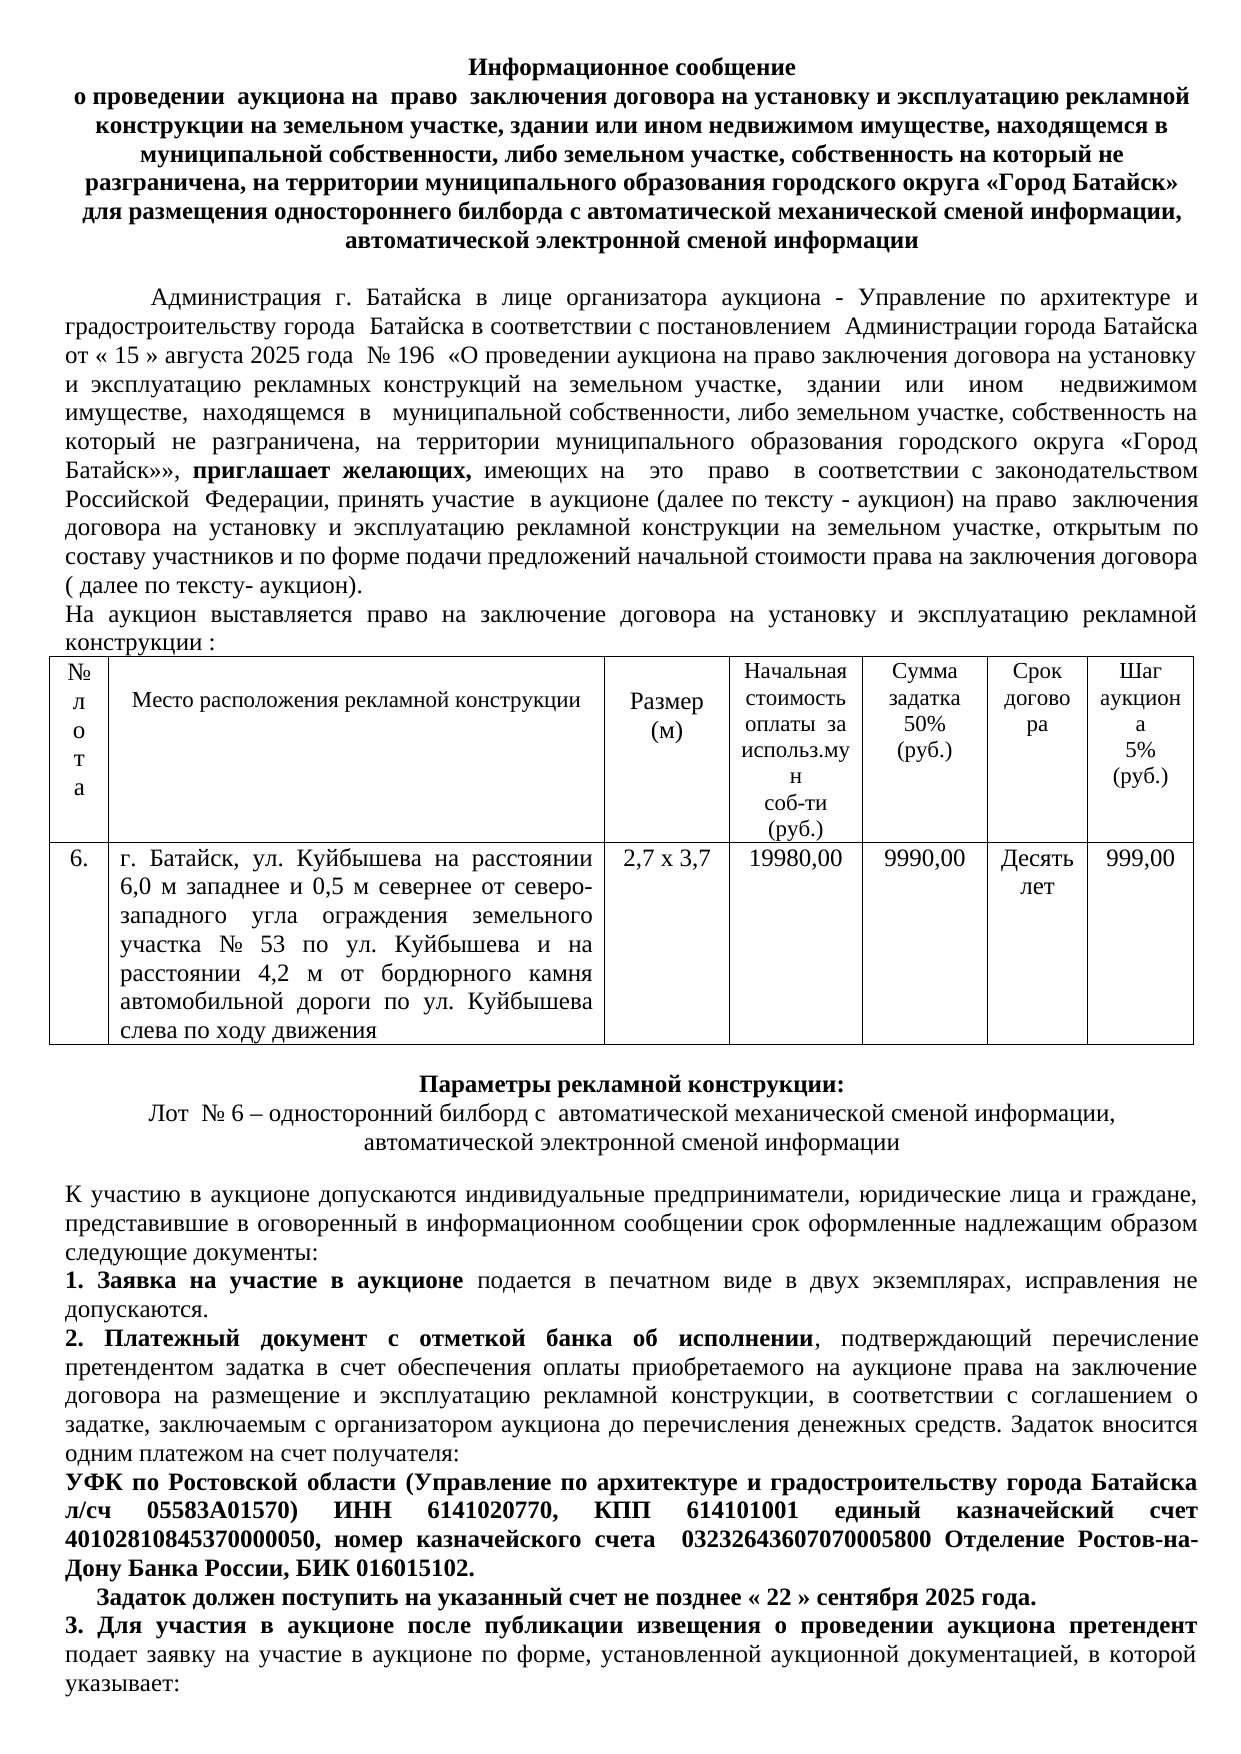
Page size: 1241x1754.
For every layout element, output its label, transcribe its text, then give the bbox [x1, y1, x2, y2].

table_header Размер (м) [605, 657, 729, 842]
text о проведении аукциона на право заключения договора на установку и эксплуатацию рекламной конструкции на земельном участке, здании или ином недвижимом имуществе, находящемся в муниципальной собственности, либо земельном участке, собственность на который не разграничена, на территории муниципального образования городского округа «Город Батайск» для размещения одностороннего билборда с автоматической механической сменой информации, автоматической электронной сменой информации [65, 81, 1199, 254]
table_header Шаг аукциона 5% (руб.) [1088, 657, 1193, 842]
table_cell 999,00 [1088, 843, 1193, 1044]
text УФК по Ростовской области (Управление по архитектуре и градостроительству города Батайска л/сч 05583А01570) ИНН 6141020770, КПП 614101001 единый казначейский счет 40102810845370000050, номер казначейского счета 03232643607070005800 Отделение Ростов-на-Дону Банка России, БИК 016015102. [65, 1467, 1199, 1582]
text Информационное сообщение [65, 52, 1199, 81]
text 1. Заявка на участие в аукционе подается в печатном виде в двух экземплярах, исправления не допускаются. [65, 1266, 1199, 1323]
text На аукцион выставляется право на заключение договора на установку и эксплуатацию рекламной конструкции : [65, 599, 1199, 656]
table_cell Десять лет [988, 843, 1087, 1044]
table_cell 19980,00 [730, 843, 862, 1044]
text Задаток должен поступить на указанный счет не позднее « 22 » сентября 2025 года. [65, 1582, 1199, 1611]
table_header № л о т а [50, 657, 108, 842]
table_cell 2,7 х 3,7 [605, 843, 729, 1044]
table_header Срок договора [988, 657, 1087, 842]
text Лот № 6 – односторонний билборд с автоматической механической сменой информации, автоматической электронной сменой информации [65, 1098, 1199, 1155]
table_cell 6. [50, 843, 108, 1044]
table_cell 9990,00 [863, 843, 987, 1044]
text 3. Для участия в аукционе после публикации извещения о проведении аукциона претендент подает заявку на участие в аукционе по форме, установленной аукционной документацией, в которой указывает: [65, 1611, 1199, 1697]
text К участию в аукционе допускаются индивидуальные предприниматели, юридические лица и граждане, представившие в оговоренный в информационном сообщении срок оформленные надлежащим образом следующие документы: [65, 1179, 1199, 1266]
table_header Место расположения рекламной конструкции [109, 657, 604, 842]
table_cell г. Батайск, ул. Куйбышева на расстоянии 6,0 м западнее и 0,5 м севернее от северо-западного угла ограждения земельного участка № 53 по ул. Куйбышева и на расстоянии 4,2 м от бордюрного камня автомобильной дороги по ул. Куйбышева слева по ходу движения [109, 843, 604, 1044]
text Параметры рекламной конструкции: [65, 1069, 1199, 1098]
table_header Сумма задатка 50% (руб.) [863, 657, 987, 842]
text Администрация г. Батайска в лице организатора аукциона - Управление по архитектуре и градостроительству города Батайска в соответствии с постановлением Администрации города Батайска от « 15 » августа 2025 года № 196 «О проведении аукциона на право заключения договора на установку и эксплуатацию рекламных конструкций на земельном участке, здании или ином недвижимом имуществе, находящемся в муниципальной собственности, либо земельном участке, собственность на который не разграничена, на территории муниципального образования городского округа «Город Батайск»», приглашает желающих, имеющих на это право в соответствии с законодательством Российской Федерации, принять участие в аукционе (далее по тексту - аукцион) на право заключения договора на установку и эксплуатацию рекламной конструкции на земельном участке, открытым по составу участников и по форме подачи предложений начальной стоимости права на заключения договора ( далее по тексту- аукцион). [65, 282, 1199, 599]
table_header Начальная стоимость оплаты за использ.мун соб-ти (руб.) [730, 657, 862, 842]
text 2. Платежный документ с отметкой банка об исполнении, подтверждающий перечисление претендентом задатка в счет обеспечения оплаты приобретаемого на аукционе права на заключение договора на размещение и эксплуатацию рекламной конструкции, в соответствии с соглашением о задатке, заключаемым с организатором аукциона до перечисления денежных средств. Задаток вносится одним платежом на счет получателя: [65, 1323, 1199, 1467]
